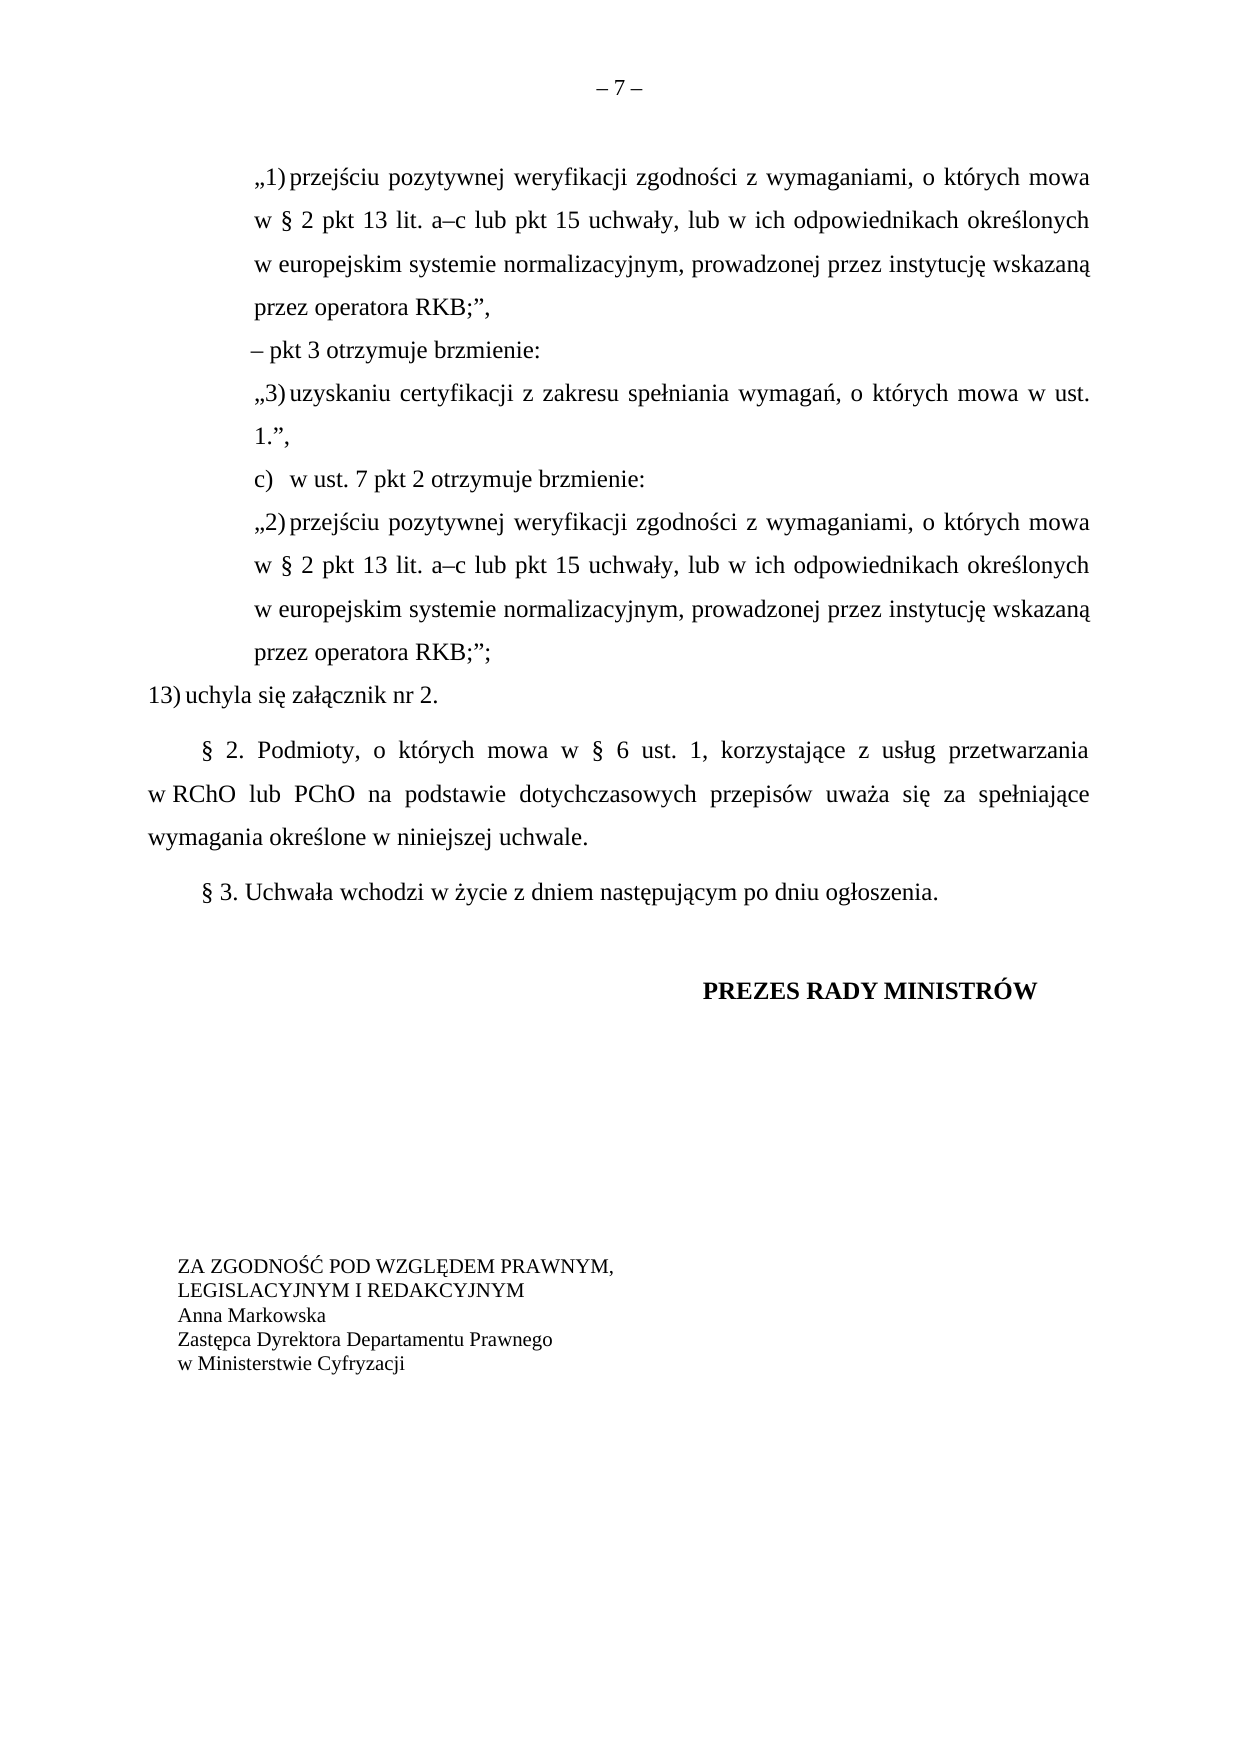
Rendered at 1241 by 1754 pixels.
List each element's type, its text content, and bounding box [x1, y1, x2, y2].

text PREZES RADY MINISTRÓW [650, 976, 1091, 1005]
text ZA ZGODNOŚĆ POD WZGLĘDEM PRAWNYM, [177, 1254, 1091, 1278]
text c) w ust. 7 pkt 2 otrzymuje brzmienie: [254, 464, 1091, 493]
list uchyla się załącznik nr 2. [148, 680, 1091, 709]
text § 3. Uchwała wchodzi w życie z dniem następującym po dniu ogłoszenia. [148, 877, 1091, 906]
text „2) przejściu pozytywnej weryfikacji zgodności z wymaganiami, o których mowa w § 2 pkt 13 lit. a–c lub pkt 15 uchwały, lub w ich odpowiednikach określonych w europejskim systemie normalizacyjnym, prowadzonej przez instytucję wskazaną przez operatora RKB;”; [254, 507, 1091, 666]
text w Ministerstwie Cyfryzacji [177, 1351, 1091, 1375]
text LEGISLACYJNYM I REDAKCYJNYM [177, 1278, 1091, 1302]
text „3) uzyskaniu certyfikacji z zakresu spełniania wymagań, o których mowa w ust. 1.”, [254, 378, 1091, 450]
text – pkt 3 otrzymuje brzmienie: [251, 335, 1091, 364]
text Zastępca Dyrektora Departamentu Prawnego [177, 1327, 1091, 1351]
text „1) przejściu pozytywnej weryfikacji zgodności z wymaganiami, o których mowa w § 2 pkt 13 lit. a–c lub pkt 15 uchwały, lub w ich odpowiednikach określonych w europejskim systemie normalizacyjnym, prowadzonej przez instytucję wskazaną przez operatora RKB;”, [254, 162, 1091, 321]
text § 2. Podmioty, o których mowa w § 6 ust. 1, korzystające z usług przetwarzania w RChO lub PChO na podstawie dotychczasowych przepisów uważa się za spełniające wymagania określone w niniejszej uchwale. [148, 736, 1091, 851]
text Anna Markowska [177, 1302, 1091, 1327]
